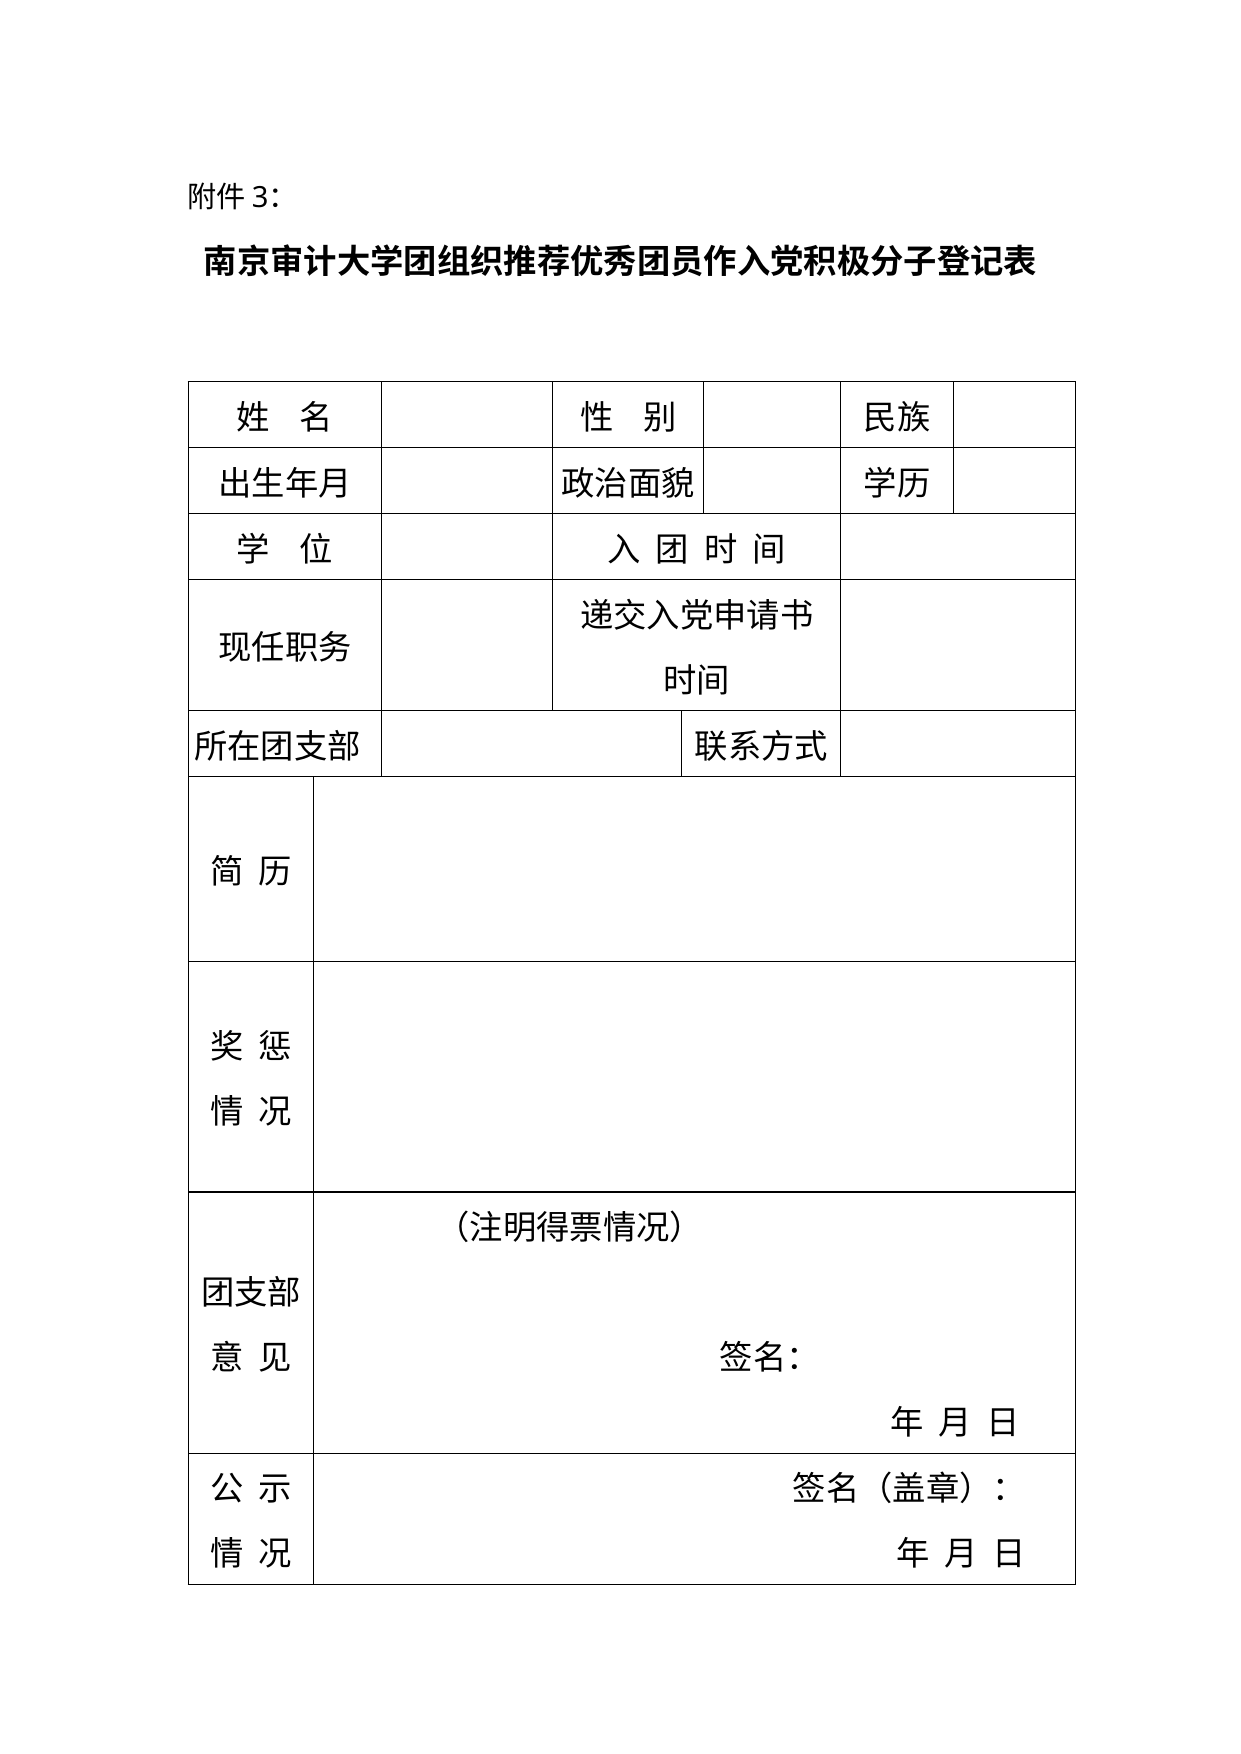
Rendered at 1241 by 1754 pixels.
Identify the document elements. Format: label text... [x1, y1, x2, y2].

table_cell 递交入党申请书 时间 [553, 580, 840, 710]
text 南京审计大学团组织推荐优秀团员作入党积极分子登记表 [187, 227, 1053, 292]
table_header [954, 382, 1075, 447]
table_cell [382, 448, 552, 513]
table_cell 简 历 [189, 777, 313, 961]
table_cell [314, 962, 1075, 1191]
table_cell 公 示 情 况 [189, 1454, 313, 1583]
table_header 民族 [841, 382, 953, 447]
table_cell [382, 711, 681, 776]
table_cell 政治面貌 [553, 448, 703, 513]
table_cell 现任职务 [189, 580, 381, 710]
table_cell [954, 448, 1075, 513]
table_cell [314, 777, 1075, 961]
table_cell [841, 514, 1075, 579]
table_cell 入 团 时 间 [553, 514, 840, 579]
table_cell 学 位 [189, 514, 381, 579]
table_cell 签名（盖章）： 年 月 日 [314, 1454, 1075, 1583]
table_cell [841, 580, 1075, 710]
table_header 姓 名 [189, 382, 381, 447]
text 附件3： [187, 162, 1053, 227]
table_cell 所在团支部 [189, 711, 381, 776]
table_cell 联系方式 [682, 711, 840, 776]
table_cell 出生年月 [189, 448, 381, 513]
table_cell 奖 惩 情 况 [189, 962, 313, 1191]
table_header [704, 382, 840, 447]
table_cell 学历 [841, 448, 953, 513]
table_cell 团支部 意 见 [189, 1193, 313, 1452]
table_cell [382, 580, 552, 710]
table_header [382, 382, 552, 447]
table_cell [382, 514, 552, 579]
table_cell （注明得票情况） 签名： 年 月 日 [314, 1193, 1075, 1452]
table_cell [841, 711, 1075, 776]
table_header 性 别 [553, 382, 703, 447]
table_cell [704, 448, 840, 513]
